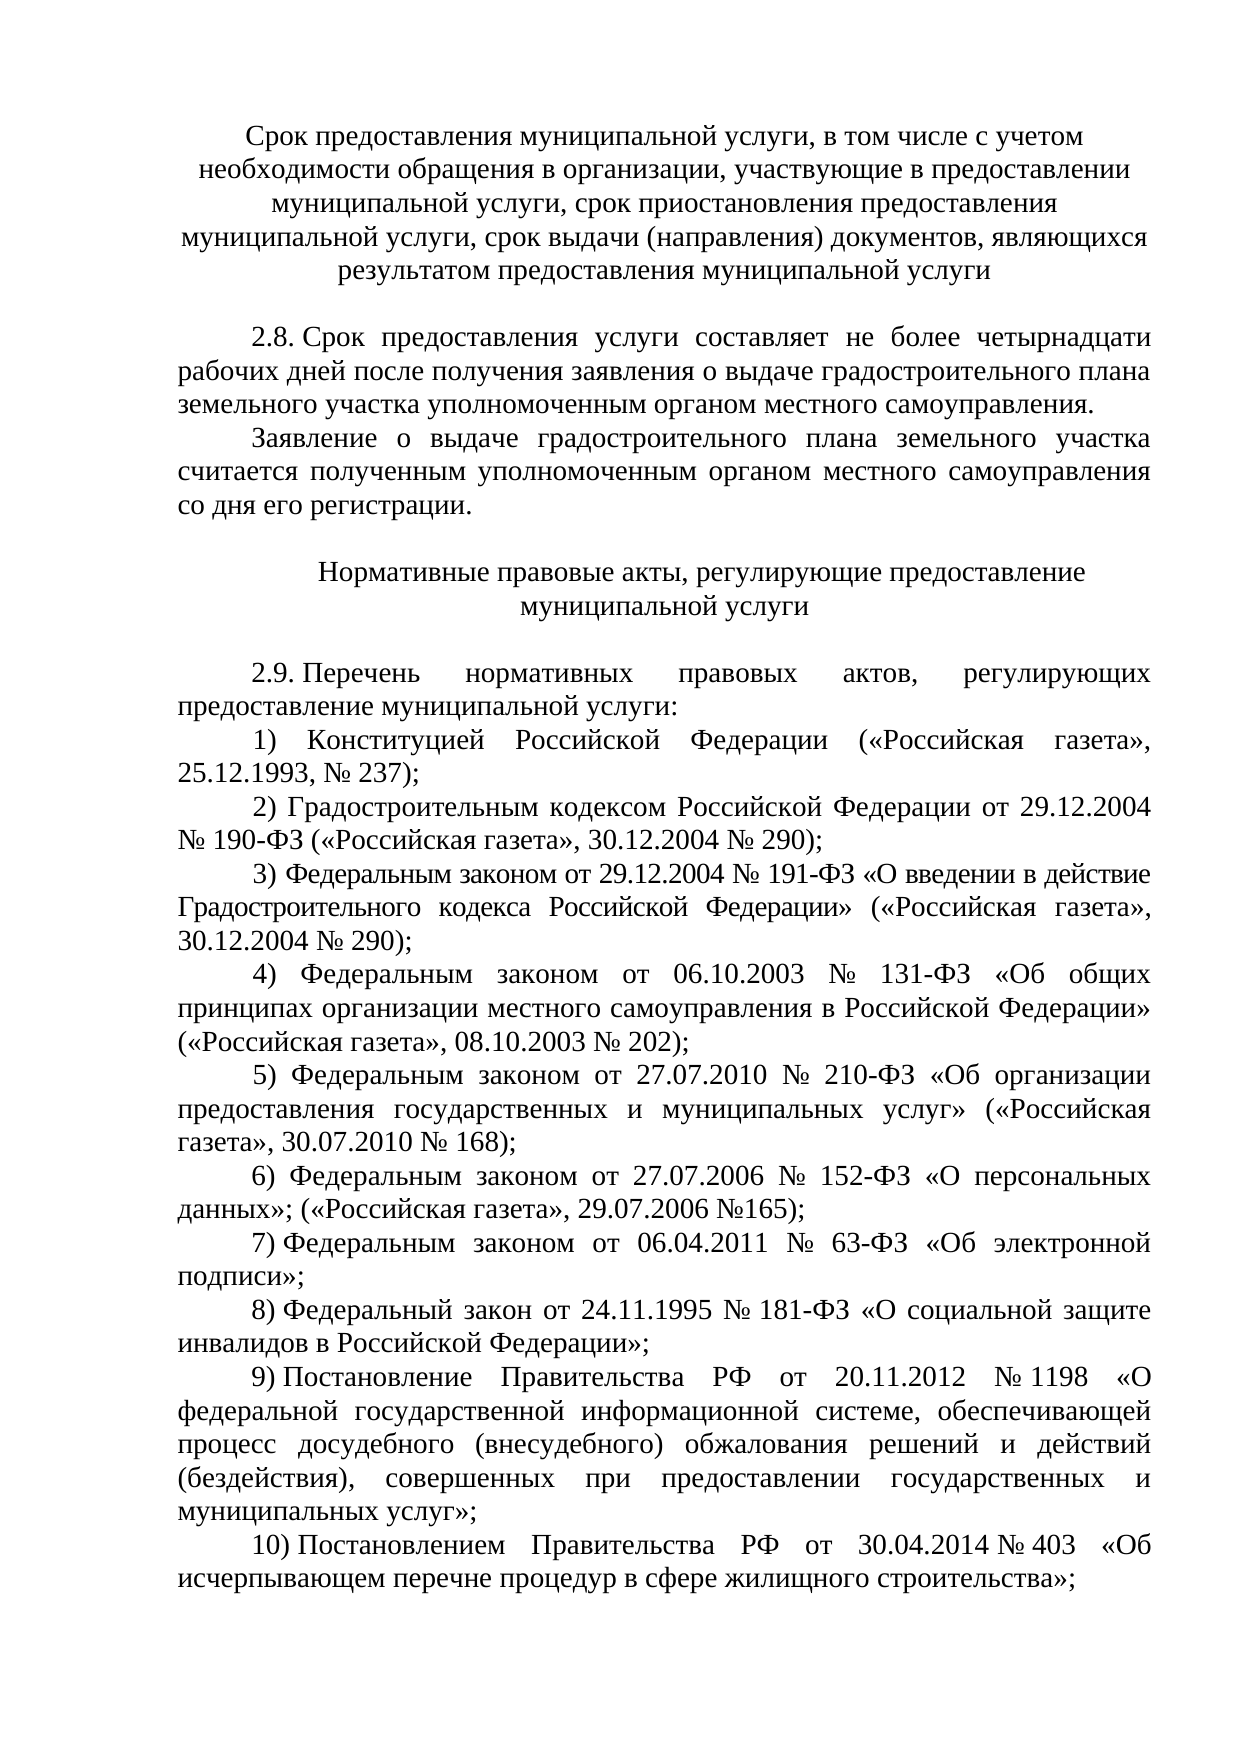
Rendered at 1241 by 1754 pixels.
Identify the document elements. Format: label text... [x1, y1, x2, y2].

text 5) Федеральным законом от 27.07.2010 № 210-ФЗ «Об организации предоставления государственных и муниципальных услуг» («Российская газета», 30.07.2010 № 168); [177, 1057, 1152, 1158]
text 10) Постановлением Правительства РФ от 30.04.2014 № 403 «Об исчерпывающем перечне процедур в сфере жилищного строительства»; [177, 1527, 1152, 1594]
text Срок предоставления муниципальной услуги, в том числе с учетом необходимости обращения в организации, участвующие в предоставлении муниципальной услуги, срок приостановления предоставления муниципальной услуги, срок выдачи (направления) документов, являющихся результатом предоставления муниципальной услуги [177, 118, 1152, 286]
text Заявление о выдаче градостроительного плана земельного участка считается полученным уполномоченным органом местного самоуправления со дня его регистрации. [177, 420, 1152, 521]
text 8) Федеральный закон от 24.11.1995 № 181-ФЗ «О социальной защите инвалидов в Российской Федерации»; [177, 1292, 1152, 1359]
text 1) Конституцией Российской Федерации («Российская газета», 25.12.1993, № 237); [177, 722, 1152, 789]
text 2.9. Перечень нормативных правовых актов, регулирующих предоставление муниципальной услуги: [177, 655, 1152, 722]
text 2) Градостроительным кодексом Российской Федерации от 29.12.2004 № 190-ФЗ («Российская газета», 30.12.2004 № 290); [177, 789, 1152, 856]
text 4) Федеральным законом от 06.10.2003 № 131-ФЗ «Об общих принципах организации местного самоуправления в Российской Федерации» («Российская газета», 08.10.2003 № 202); [177, 957, 1152, 1057]
text 2.8. Срок предоставления услуги составляет не более четырнадцати рабочих дней после получения заявления о выдаче градостроительного плана земельного участка уполномоченным органом местного самоуправления. [177, 319, 1152, 420]
text 3) Федеральным законом от 29.12.2004 № 191-ФЗ «О введении в действие Градостроительного кодекса Российской Федерации» («Российская газета», 30.12.2004 № 290); [177, 856, 1152, 957]
text Нормативные правовые акты, регулирующие предоставление муниципальной услуги [177, 554, 1152, 621]
text 7) Федеральным законом от 06.04.2011 № 63-ФЗ «Об электронной подписи»; [177, 1225, 1152, 1292]
text 9) Постановление Правительства РФ от 20.11.2012 № 1198 «О федеральной государственной информационной системе, обеспечивающей процесс досудебного (внесудебного) обжалования решений и действий (бездействия), совершенных при предоставлении государственных и муниципальных услуг»; [177, 1359, 1152, 1527]
text 6) Федеральным законом от 27.07.2006 № 152-ФЗ «О персональных данных»; («Российская газета», 29.07.2006 №165); [177, 1158, 1152, 1225]
